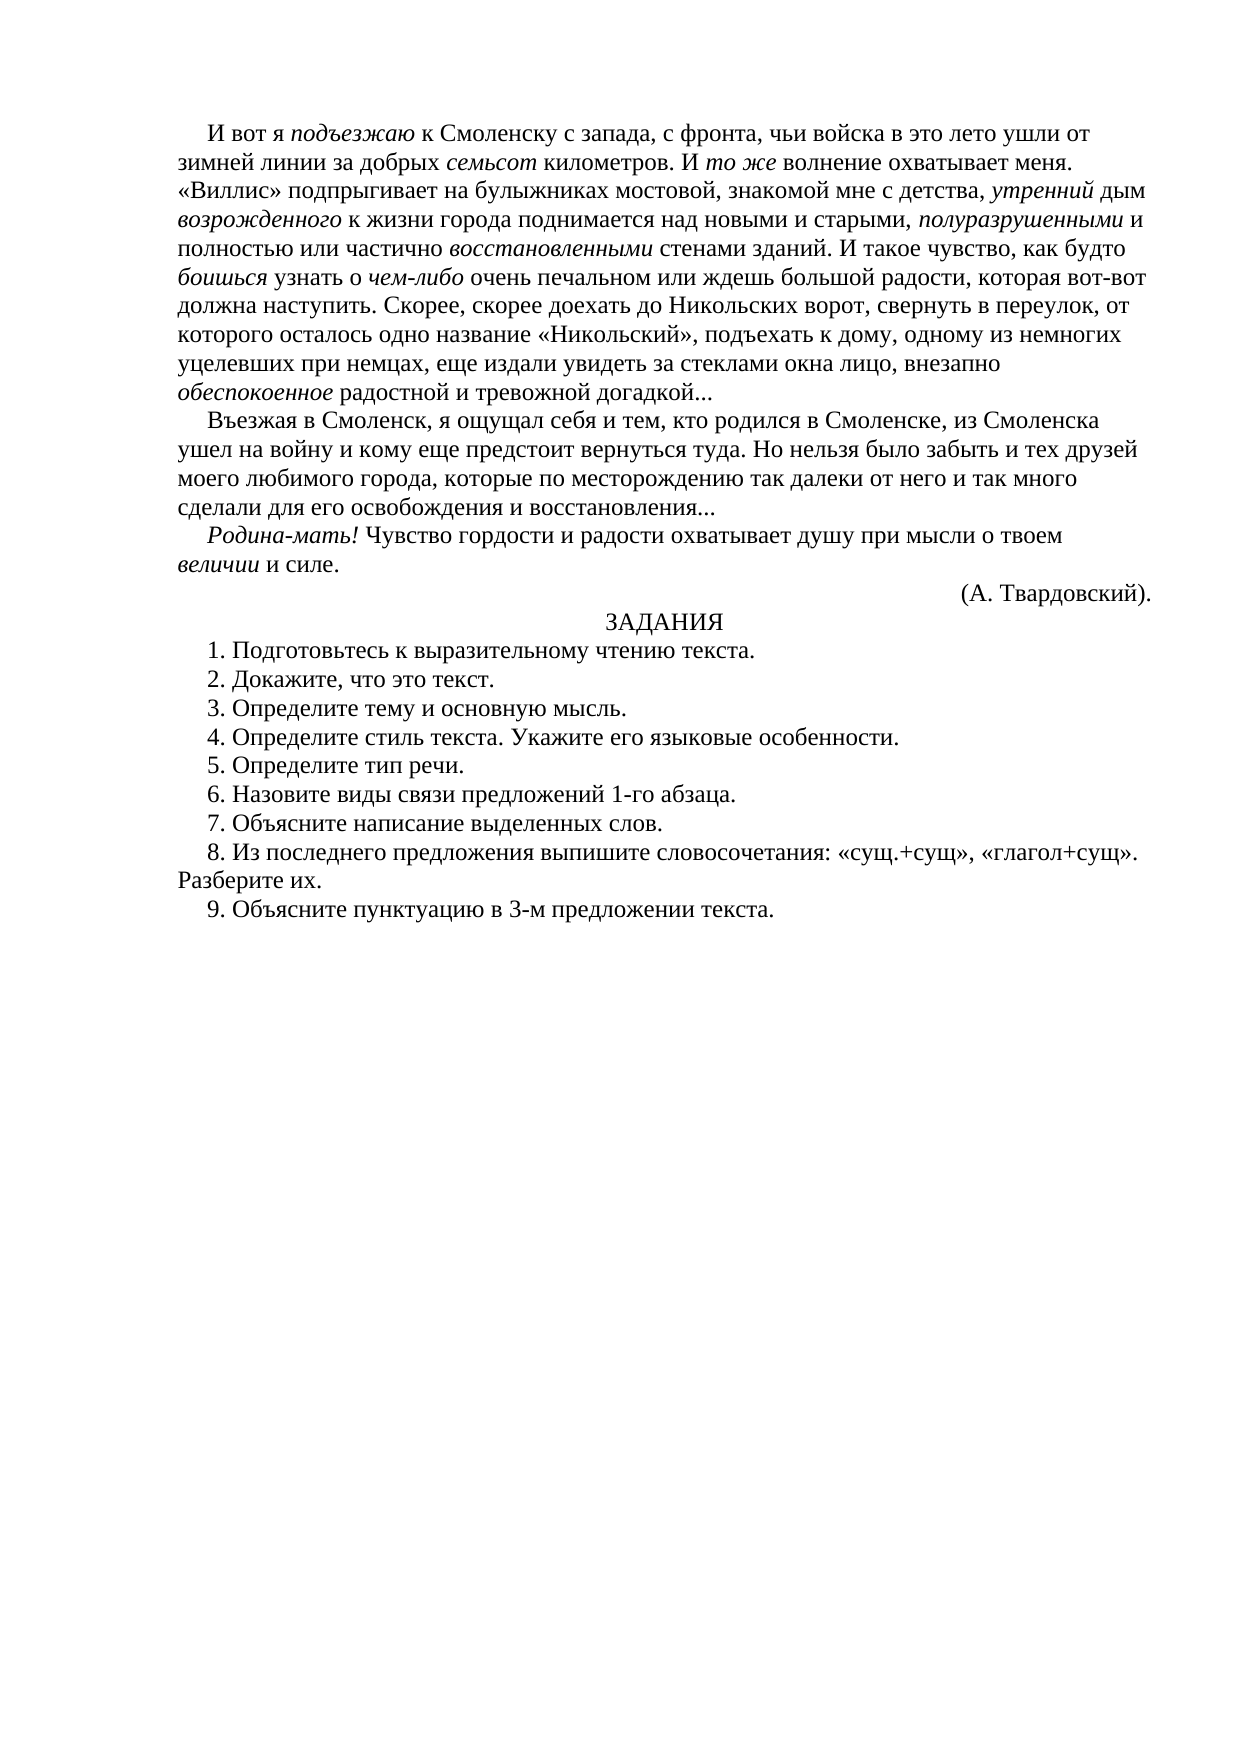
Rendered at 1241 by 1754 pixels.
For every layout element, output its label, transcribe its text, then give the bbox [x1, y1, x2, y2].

text Въезжая в Смоленск, я ощущал себя и тем, кто родился в Смоленске, из Смоленска ушел на войну и кому еще предстоит вернуться туда. Но нельзя было забыть и тех друзей моего любимого города, которые по месторождению так далеки от него и так много сделали для его освобождения и восстановления... [177, 406, 1152, 521]
text И вот я подъезжаю к Смоленску с запада, с фронта, чьи войска в это лето ушли от зимней линии за добрых семьсот километров. И то же волнение охватывает меня. «Виллис» подпрыгивает на булыжниках мостовой, знакомой мне с детства, утренний дым возрожденного к жизни города поднимается над новыми и старыми, полуразрушенными и полностью или частично восстановленными стенами зданий. И такое чувство, как будто боишься узнать о чем-либо очень печальном или ждешь большой радости, которая вот-вот должна наступить. Скорее, скорее доехать до Никольских ворот, свернуть в переулок, от которого осталось одно название «Никольский», подъехать к дому, одному из немногих уцелевших при немцах, еще издали увидеть за стеклами окна лицо, внезапно обеспокоенное радостной и тревожной догадкой... [177, 118, 1152, 406]
text 5. Определите тип речи. [177, 751, 1152, 779]
text ЗАДАНИЯ [177, 607, 1152, 636]
text 7. Объясните написание выделенных слов. [177, 808, 1152, 837]
text Родина-мать! Чувство гордости и радости охватывает душу при мысли о твоем величии и силе. [177, 521, 1152, 578]
text 2. Докажите, что это текст. [177, 664, 1152, 693]
text 3. Определите тему и основную мысль. [177, 693, 1152, 722]
text 8. Из последнего предложения выпишите словосочетания: «сущ.+сущ», «глагол+сущ». Разберите их. [177, 837, 1152, 894]
text 6. Назовите виды связи предложений 1-го абзаца. [177, 779, 1152, 808]
text (А. Твардовский). [177, 578, 1152, 607]
text 4. Определите стиль текста. Укажите его языковые особенности. [177, 722, 1152, 751]
text 1. Подготовьтесь к выразительному чтению текста. [177, 636, 1152, 664]
text 9. Объясните пунктуацию в 3-м предложении текста. [177, 894, 1152, 923]
